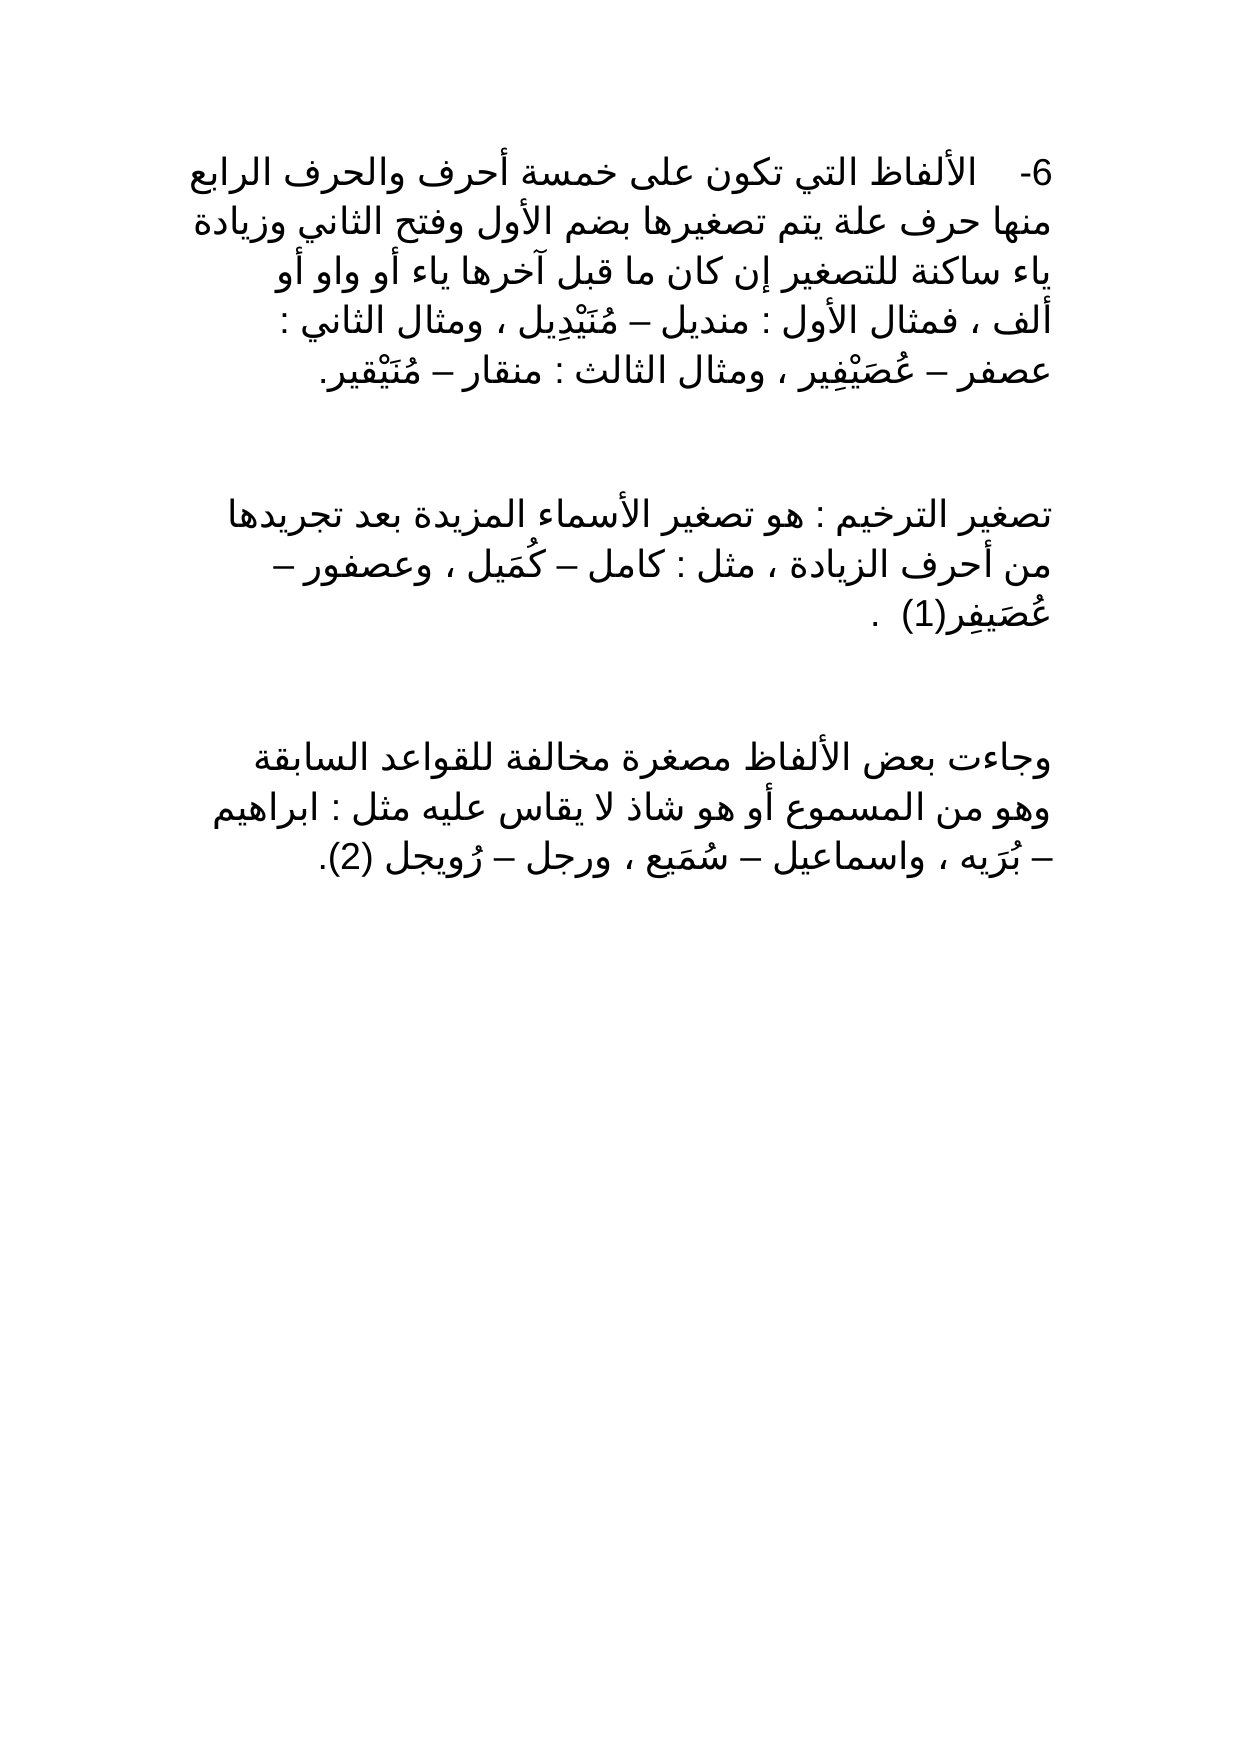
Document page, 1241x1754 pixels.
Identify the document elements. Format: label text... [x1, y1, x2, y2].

text تصغير الترخيم : هو تصغير الأسماء المزيدة بعد تجريدها من أحرف الزيادة ، مثل : كامل – كُمَيل ، وعصفور – عُصَيفِر(1) . [187, 492, 1053, 634]
text وجاءت بعض الألفاظ مصغرة مخالفة للقواعد السابقة وهو من المسموع أو هو شاذ لا يقاس عليه مثل : ابراهيم – بُرَيه ، واسماعيل – سُمَيع ، ورجل – رُويجل (2). [187, 735, 1053, 878]
text 6- الألفاظ التي تكون على خمسة أحرف والحرف الرابع منها حرف علة يتم تصغيرها بضم الأول وفتح الثاني وزيادة ياء ساكنة للتصغير إن كان ما قبل آخرها ياء أو واو أو ألف ، فمثال الأول : منديل – مُنَيْدِيل ، ومثال الثاني : عصفر – عُصَيْفِير ، ومثال الثالث : منقار – مُنَيْقير. [187, 150, 1053, 391]
